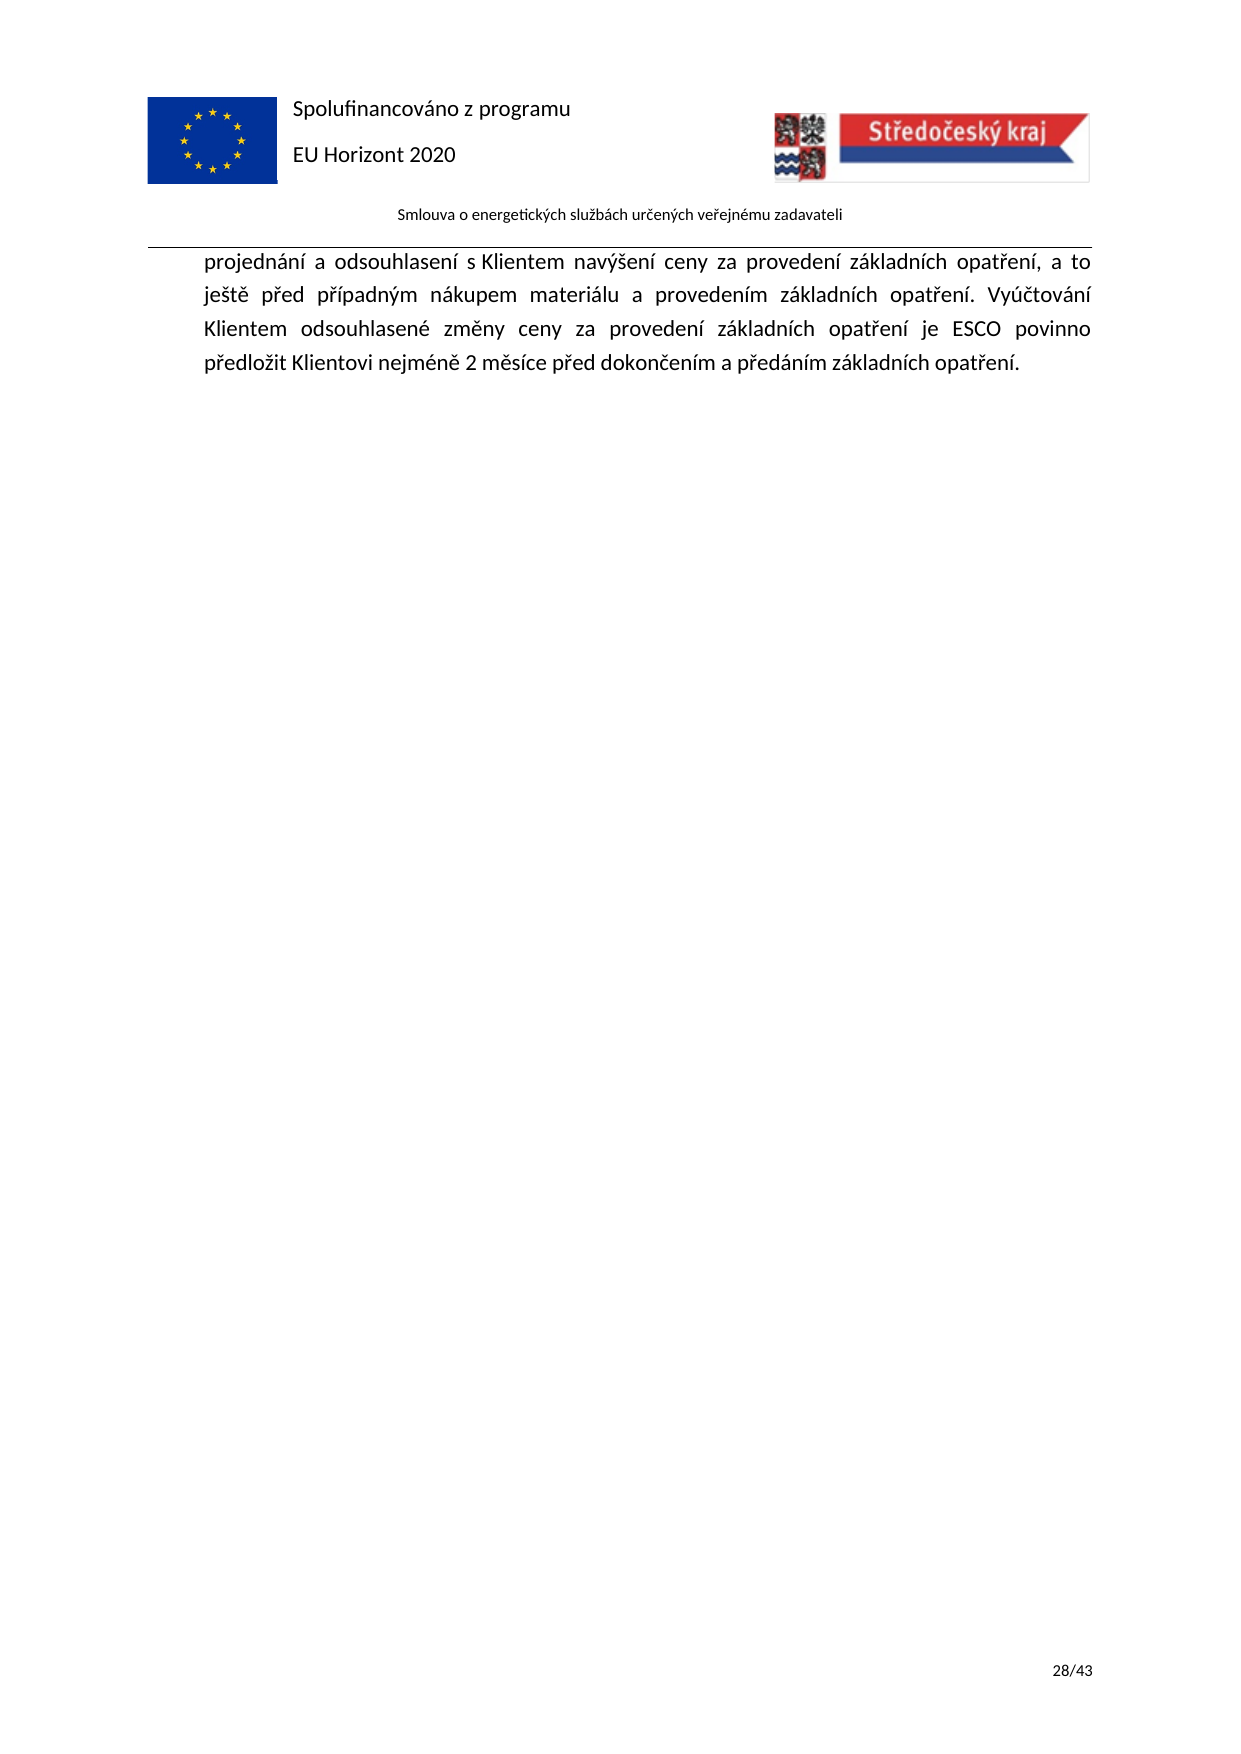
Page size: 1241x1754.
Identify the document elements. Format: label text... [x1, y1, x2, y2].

picture [774, 113, 1091, 184]
picture [147, 97, 278, 184]
